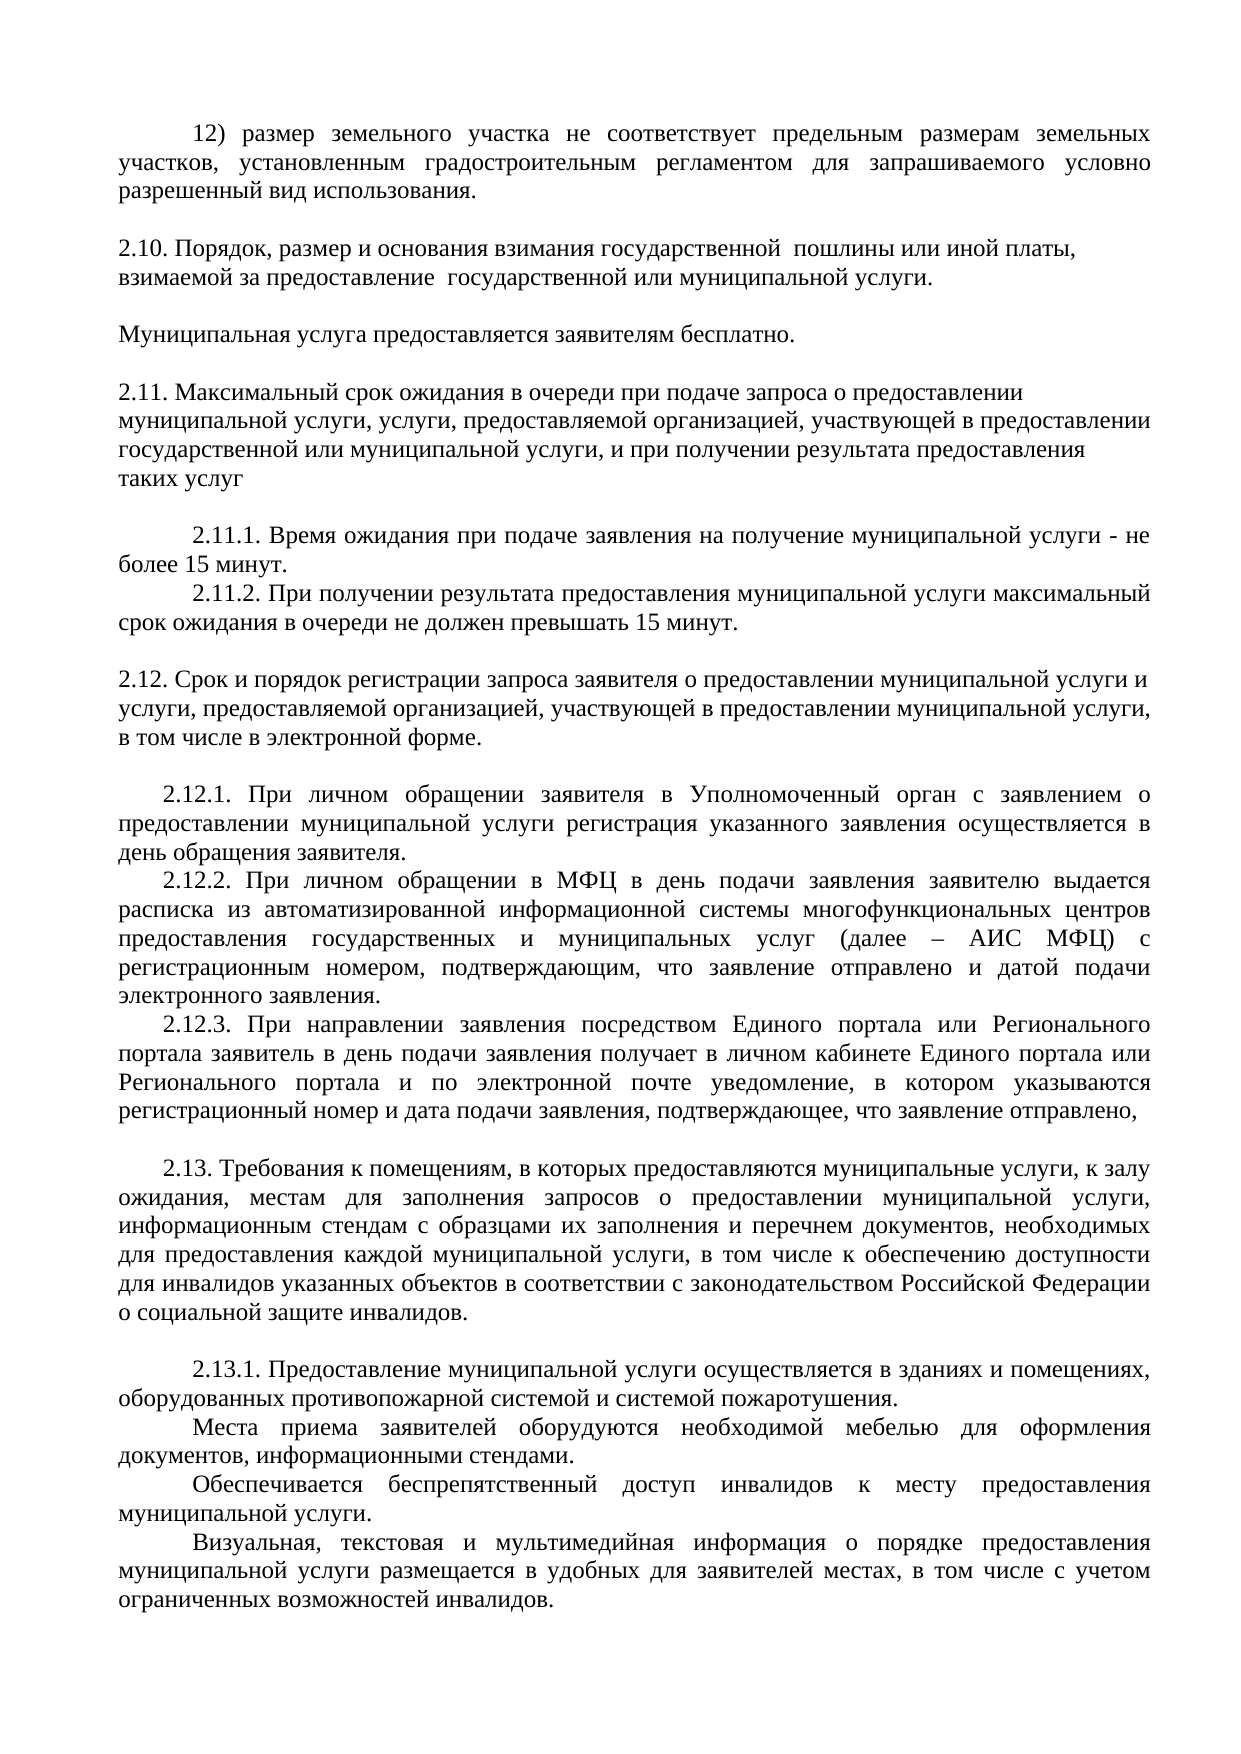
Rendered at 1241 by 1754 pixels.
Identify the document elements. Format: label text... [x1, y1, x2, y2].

text 2.10. Порядок, размер и основания взимания государственной пошлины или иной платы, взимаемой за предоставление государственной или муниципальной услуги. [118, 233, 1152, 291]
text 2.12. Срок и порядок регистрации запроса заявителя о предоставлении муниципальной услуги и услуги, предоставляемой организацией, участвующей в предоставлении муниципальной услуги, в том числе в электронной форме. [118, 664, 1152, 751]
text 2.13.1. Предоставление муниципальной услуги осуществляется в зданиях и помещениях, оборудованных противопожарной системой и системой пожаротушения. [118, 1354, 1152, 1412]
text Визуальная, текстовая и мультимедийная информация о порядке предоставления муниципальной услуги размещается в удобных для заявителей местах, в том числе с учетом ограниченных возможностей инвалидов. [118, 1527, 1152, 1613]
text 2.11.2. При получении результата предоставления муниципальной услуги максимальный срок ожидания в очереди не должен превышать 15 минут. [118, 578, 1152, 636]
text 2.11. Максимальный срок ожидания в очереди при подаче запроса о предоставлении муниципальной услуги, услуги, предоставляемой организацией, участвующей в предоставлении государственной или муниципальной услуги, и при получении результата предоставления таких услуг [118, 377, 1152, 492]
text 2.12.1. При личном обращении заявителя в Уполномоченный орган с заявлением о предоставлении муниципальной услуги регистрация указанного заявления осуществляется в день обращения заявителя. [118, 779, 1152, 866]
text Места приема заявителей оборудуются необходимой мебелью для оформления документов, информационными стендами. [118, 1412, 1152, 1469]
text 12) размер земельного участка не соответствует предельным размерам земельных участков, установленным градостроительным регламентом для запрашиваемого условно разрешенный вид использования. [118, 118, 1152, 204]
text 2.12.2. При личном обращении в МФЦ в день подачи заявления заявителю выдается расписка из автоматизированной информационной системы многофункциональных центров предоставления государственных и муниципальных услуг (далее – АИС МФЦ) с регистрационным номером, подтверждающим, что заявление отправлено и датой подачи электронного заявления. [118, 866, 1152, 1009]
text Муниципальная услуга предоставляется заявителям бесплатно. [118, 319, 1152, 348]
text 2.12.3. При направлении заявления посредством Единого портала или Регионального портала заявитель в день подачи заявления получает в личном кабинете Единого портала или Регионального портала и по электронной почте уведомление, в котором указываются регистрационный номер и дата подачи заявления, подтверждающее, что заявление отправлено, [118, 1009, 1152, 1124]
text 2.13. Требования к помещениям, в которых предоставляются муниципальные услуги, к залу ожидания, местам для заполнения запросов о предоставлении муниципальной услуги, информационным стендам с образцами их заполнения и перечнем документов, необходимых для предоставления каждой муниципальной услуги, в том числе к обеспечению доступности для инвалидов указанных объектов в соответствии с законодательством Российской Федерации о социальной защите инвалидов. [118, 1153, 1152, 1326]
text 2.11.1. Время ожидания при подаче заявления на получение муниципальной услуги - не более 15 минут. [118, 521, 1152, 578]
text Обеспечивается беспрепятственный доступ инвалидов к месту предоставления муниципальной услуги. [118, 1469, 1152, 1527]
